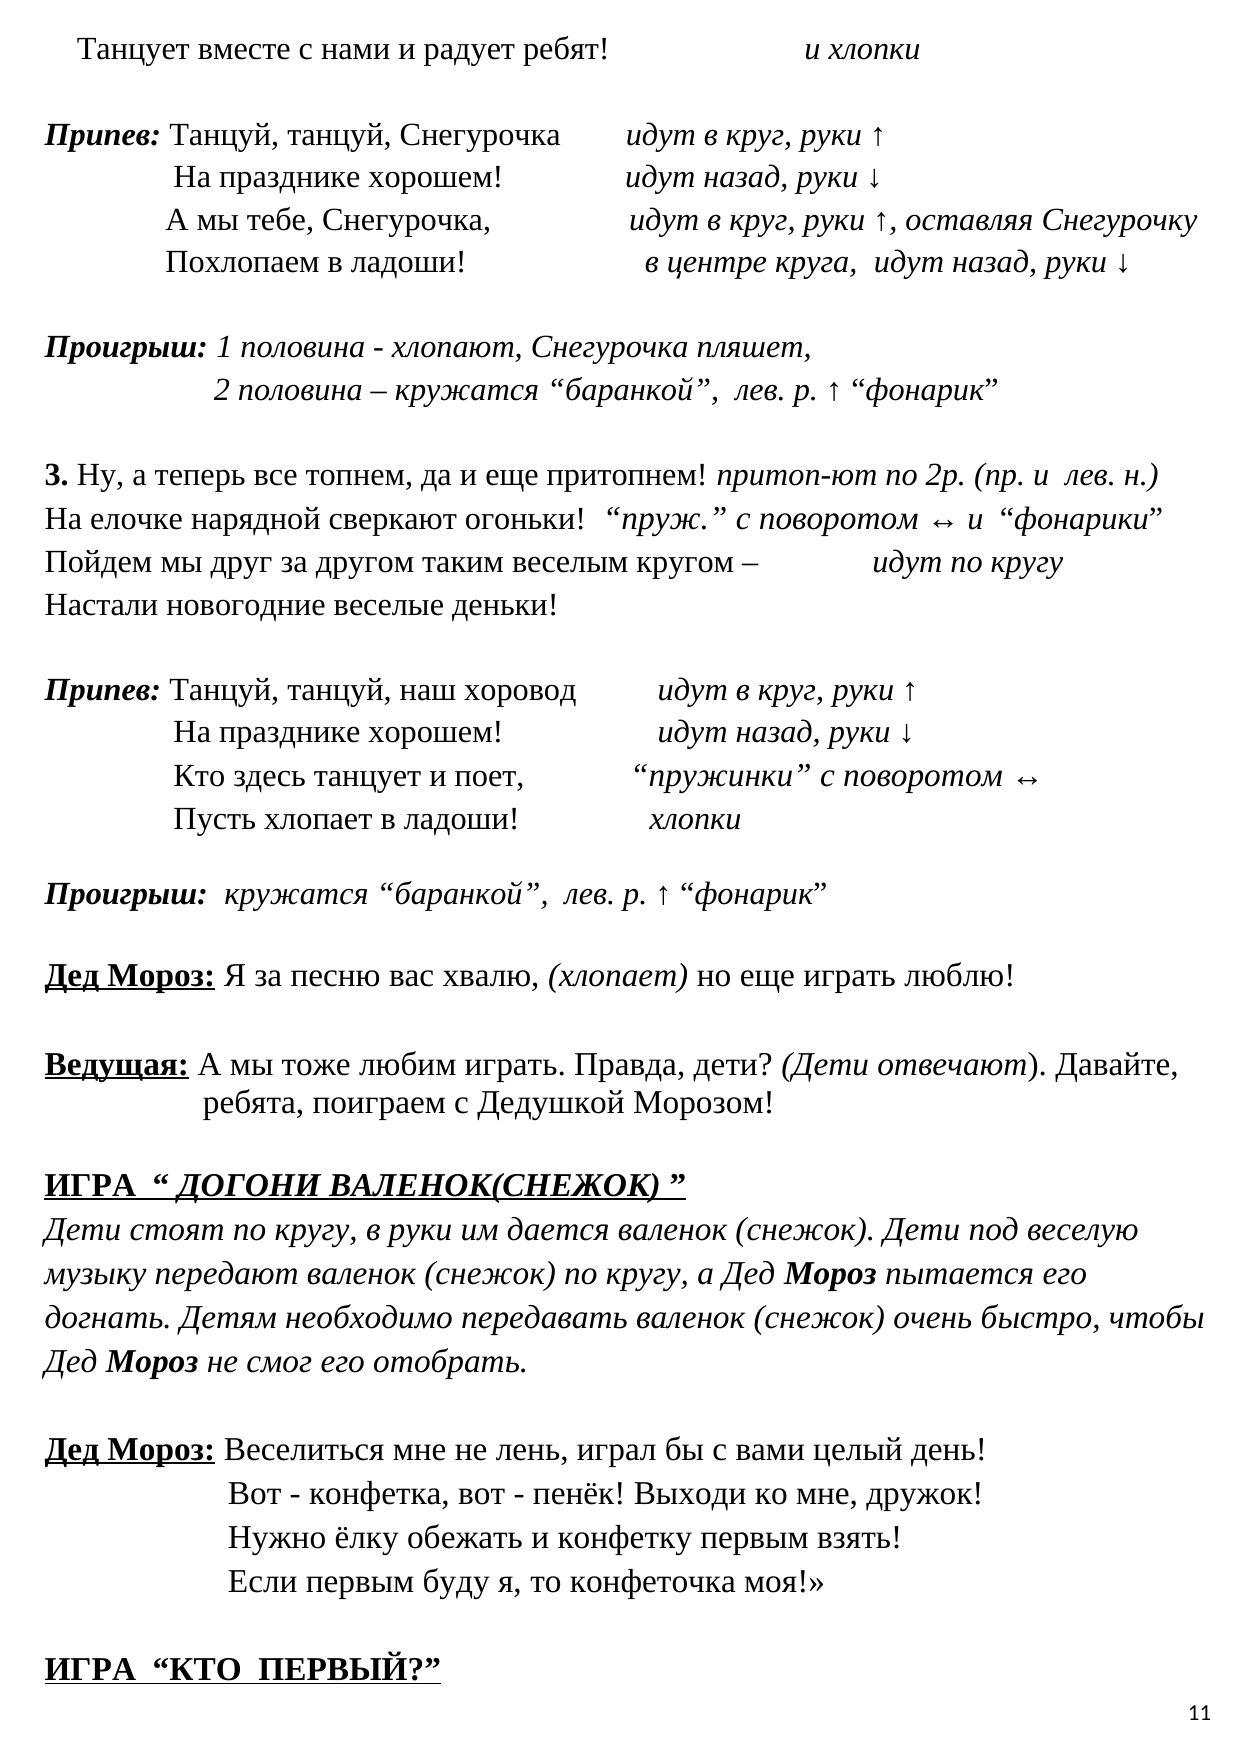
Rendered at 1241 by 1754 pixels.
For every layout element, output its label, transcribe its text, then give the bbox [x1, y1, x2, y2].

text ИГРА “ ДОГОНИ ВАЛЕНОК(СНЕЖОК) ” [44, 1165, 1211, 1203]
text ребята, поиграем с Дедушкой Морозом! [44, 1082, 1211, 1121]
text Проигрыш: кружатся “баранкой”, лев. р. ↑ “фонарик” [44, 874, 1211, 911]
text Дед Мороз: Я за песню вас хвалю, (хлопает) но еще играть люблю! [44, 917, 1211, 994]
text Дети стоят по кругу, в руки им дается валенок (снежок). Дети под веселую музыку передают валенок (снежок) по кругу, а Дед Мороз пытается его догнать. Детям необходимо передавать валенок (снежок) очень быстро, чтобы Дед Мороз не смог его отобрать. [44, 1209, 1211, 1379]
text Пусть хлопает в ладоши! хлопки [44, 799, 1211, 837]
text Танцует вместе с нами и радует ребят! и хлопки Припев: Танцуй, танцуй, Снегурочка идут в круг, руки ↑ На празднике хорошем! идут назад, руки ↓ А мы тебе, Снегурочка, идут в круг, руки ↑, оставляя Снегурочку Похлопаем в ладоши! в центре круга, идут назад, руки ↓ Проигрыш: 1 половина - хлопают, Снегурочка пляшет, 2 половина – кружатся “баранкой”, лев. р. ↑ “фонарик” 3. Ну, а теперь все топнем, да и еще притопнем! притоп-ют по 2р. (пр. и лев. н.) На елочке нарядной сверкают огоньки! “пруж.” с поворотом ↔ и “фонарики” Пойдем мы друг за другом таким веселым кругом – идут по кругу Настали новогодние веселые деньки! Припев: Танцуй, танцуй, наш хоровод идут в круг, руки ↑ На празднике хорошем! идут назад, руки ↓ Кто здесь танцует и поет, “пружинки” с поворотом ↔ [44, 29, 1211, 794]
text ИГРА “КТО ПЕРВЫЙ?” [44, 1649, 1211, 1688]
text Ведущая: А мы тоже любим играть. Правда, дети? (Дети отвечают). Давайте, [44, 1044, 1211, 1082]
text Дед Мороз: Веселиться мне не лень, играл бы с вами целый день! Вот - конфетка, вот - пенёк! Выходи ко мне, дружок! Нужно ёлку обежать и конфетку первым взять! Если первым буду я, то конфеточка моя!» [44, 1429, 1211, 1600]
